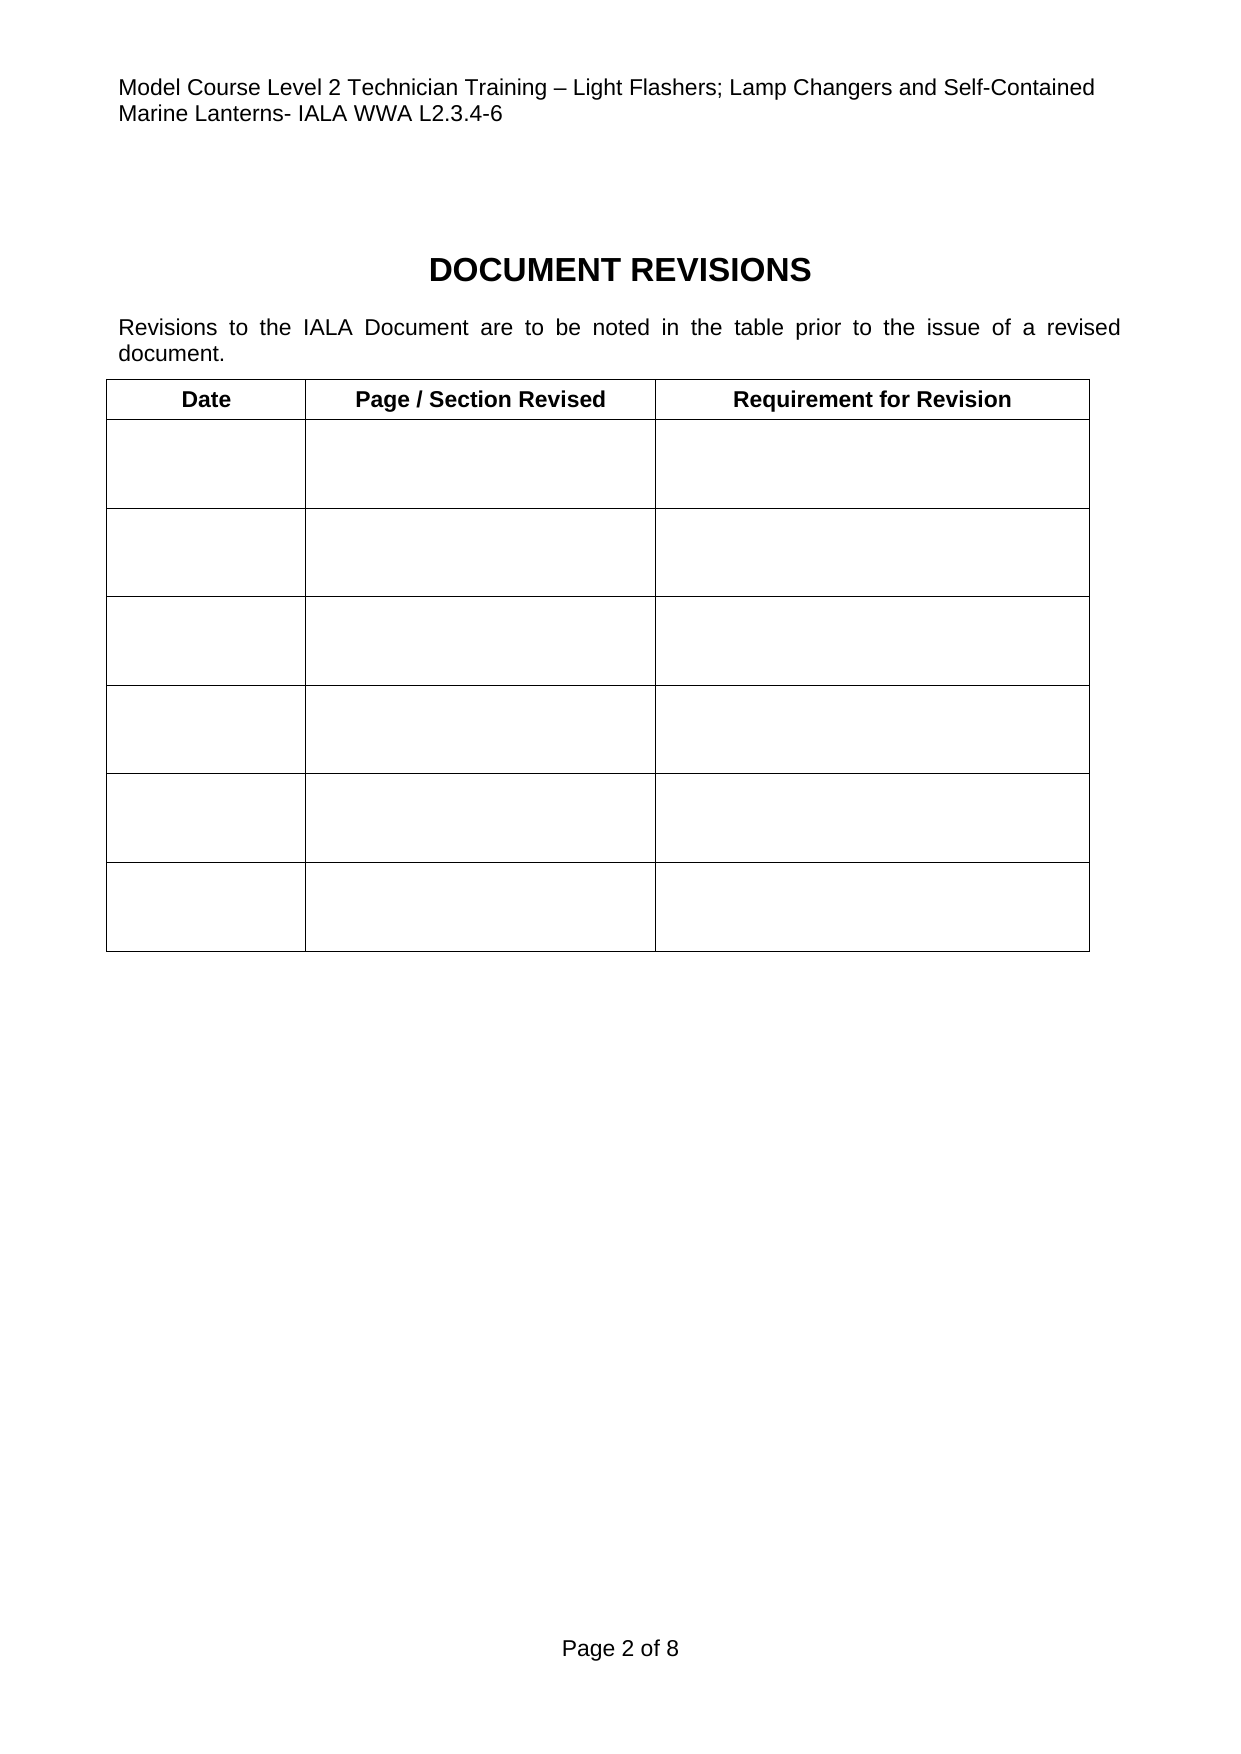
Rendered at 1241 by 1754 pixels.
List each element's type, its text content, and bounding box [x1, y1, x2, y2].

table_cell [656, 420, 1089, 507]
title DOCUMENT REVISIONS [118, 250, 1122, 289]
table_cell [306, 597, 655, 685]
table_cell [107, 774, 305, 862]
table_cell [656, 686, 1089, 773]
table_cell [306, 509, 655, 596]
table_cell [656, 774, 1089, 862]
table_cell [656, 863, 1089, 951]
table_header Date [107, 380, 305, 419]
table_cell [107, 863, 305, 951]
table_cell [656, 597, 1089, 685]
table_cell [306, 774, 655, 862]
table_cell [107, 597, 305, 685]
text Revisions to the IALA Document are to be noted in the table prior to the issue of a revised document. [118, 314, 1122, 366]
table_cell [107, 420, 305, 507]
table_cell [306, 686, 655, 773]
table_cell [107, 686, 305, 773]
table_cell [306, 420, 655, 507]
table_cell [107, 509, 305, 596]
table_cell [656, 509, 1089, 596]
table_header Requirement for Revision [656, 380, 1089, 419]
table_cell [306, 863, 655, 951]
table_header Page / Section Revised [306, 380, 655, 419]
